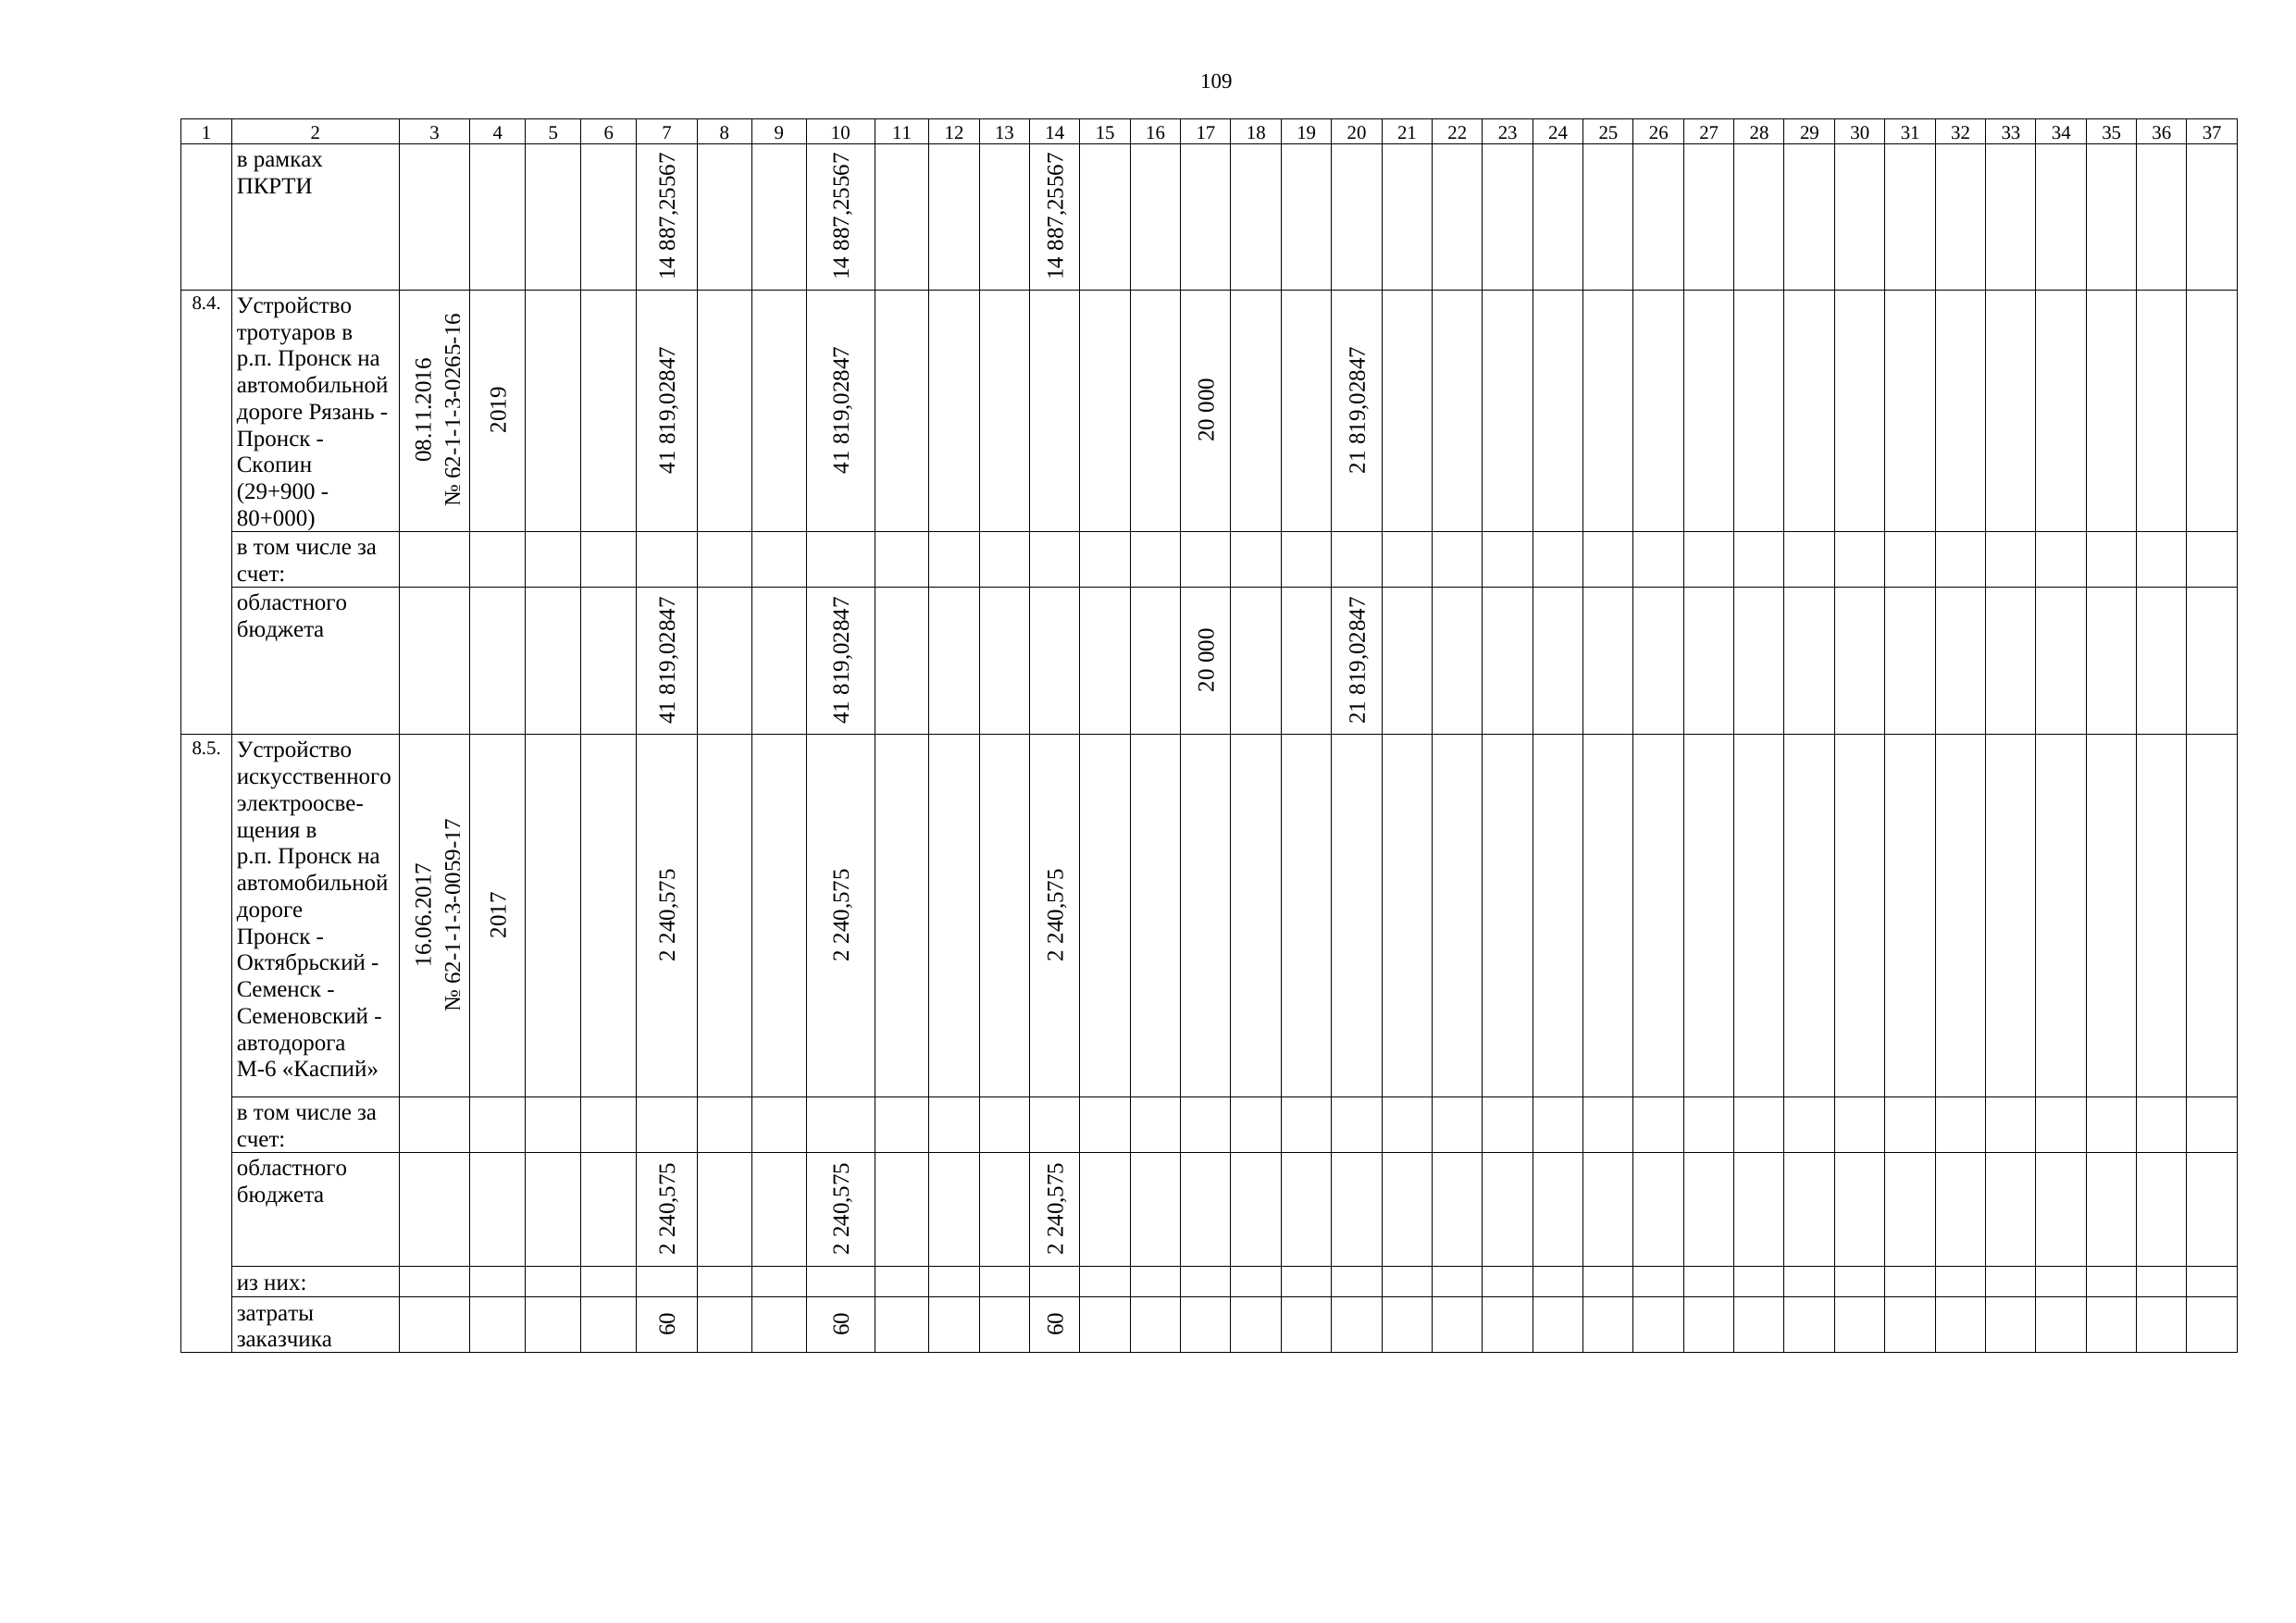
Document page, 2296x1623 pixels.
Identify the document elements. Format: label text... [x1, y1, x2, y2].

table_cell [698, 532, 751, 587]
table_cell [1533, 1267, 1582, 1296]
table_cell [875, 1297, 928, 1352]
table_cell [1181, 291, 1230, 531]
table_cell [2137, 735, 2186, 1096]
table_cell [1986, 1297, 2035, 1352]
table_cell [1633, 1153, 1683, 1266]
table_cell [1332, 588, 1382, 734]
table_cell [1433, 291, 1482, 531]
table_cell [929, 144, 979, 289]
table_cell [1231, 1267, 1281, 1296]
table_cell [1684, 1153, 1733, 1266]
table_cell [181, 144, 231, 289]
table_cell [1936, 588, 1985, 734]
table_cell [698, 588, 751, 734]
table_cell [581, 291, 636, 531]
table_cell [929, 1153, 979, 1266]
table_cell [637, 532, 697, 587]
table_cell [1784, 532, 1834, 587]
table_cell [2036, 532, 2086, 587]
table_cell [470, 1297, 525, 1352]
table_header 12 [929, 119, 979, 143]
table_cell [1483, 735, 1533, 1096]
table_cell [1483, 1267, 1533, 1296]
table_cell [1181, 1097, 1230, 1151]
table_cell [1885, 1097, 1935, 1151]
table_header 10 [807, 119, 875, 143]
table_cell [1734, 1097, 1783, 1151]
table_header 8 [698, 119, 751, 143]
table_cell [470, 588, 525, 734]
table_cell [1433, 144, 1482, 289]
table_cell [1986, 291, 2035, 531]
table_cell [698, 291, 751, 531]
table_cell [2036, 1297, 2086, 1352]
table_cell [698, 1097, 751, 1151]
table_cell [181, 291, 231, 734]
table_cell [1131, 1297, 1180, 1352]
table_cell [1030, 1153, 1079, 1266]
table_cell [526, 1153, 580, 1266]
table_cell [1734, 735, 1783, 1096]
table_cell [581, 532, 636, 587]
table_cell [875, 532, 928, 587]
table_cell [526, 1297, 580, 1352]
table_header 37 [2187, 119, 2237, 143]
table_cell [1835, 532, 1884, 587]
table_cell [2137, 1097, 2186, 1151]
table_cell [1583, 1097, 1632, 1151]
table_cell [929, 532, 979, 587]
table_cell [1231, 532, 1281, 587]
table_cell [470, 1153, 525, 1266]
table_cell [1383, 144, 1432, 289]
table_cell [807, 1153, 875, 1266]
table_header 22 [1433, 119, 1482, 143]
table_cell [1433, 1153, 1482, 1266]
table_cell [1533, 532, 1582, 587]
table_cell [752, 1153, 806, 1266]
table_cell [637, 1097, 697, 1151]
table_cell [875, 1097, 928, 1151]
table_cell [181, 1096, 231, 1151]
table_header 2 [232, 119, 399, 143]
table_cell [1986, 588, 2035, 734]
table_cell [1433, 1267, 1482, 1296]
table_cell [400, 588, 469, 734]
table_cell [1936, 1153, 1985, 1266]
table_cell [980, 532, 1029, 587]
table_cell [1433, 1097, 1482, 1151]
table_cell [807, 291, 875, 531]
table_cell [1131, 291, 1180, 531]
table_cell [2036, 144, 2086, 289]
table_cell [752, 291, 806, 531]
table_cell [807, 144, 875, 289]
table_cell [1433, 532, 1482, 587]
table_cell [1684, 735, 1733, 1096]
table_header 13 [980, 119, 1029, 143]
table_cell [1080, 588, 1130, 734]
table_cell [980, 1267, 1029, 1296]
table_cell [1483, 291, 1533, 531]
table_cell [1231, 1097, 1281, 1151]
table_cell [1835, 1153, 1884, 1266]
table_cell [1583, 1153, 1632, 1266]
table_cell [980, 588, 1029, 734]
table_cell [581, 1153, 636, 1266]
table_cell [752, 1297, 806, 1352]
table_header 25 [1583, 119, 1632, 143]
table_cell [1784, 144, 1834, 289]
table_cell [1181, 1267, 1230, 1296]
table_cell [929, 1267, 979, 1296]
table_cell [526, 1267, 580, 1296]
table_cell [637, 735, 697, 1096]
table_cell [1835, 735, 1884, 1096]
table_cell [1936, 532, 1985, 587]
table_header 6 [581, 119, 636, 143]
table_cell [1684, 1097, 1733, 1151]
table_header 17 [1181, 119, 1230, 143]
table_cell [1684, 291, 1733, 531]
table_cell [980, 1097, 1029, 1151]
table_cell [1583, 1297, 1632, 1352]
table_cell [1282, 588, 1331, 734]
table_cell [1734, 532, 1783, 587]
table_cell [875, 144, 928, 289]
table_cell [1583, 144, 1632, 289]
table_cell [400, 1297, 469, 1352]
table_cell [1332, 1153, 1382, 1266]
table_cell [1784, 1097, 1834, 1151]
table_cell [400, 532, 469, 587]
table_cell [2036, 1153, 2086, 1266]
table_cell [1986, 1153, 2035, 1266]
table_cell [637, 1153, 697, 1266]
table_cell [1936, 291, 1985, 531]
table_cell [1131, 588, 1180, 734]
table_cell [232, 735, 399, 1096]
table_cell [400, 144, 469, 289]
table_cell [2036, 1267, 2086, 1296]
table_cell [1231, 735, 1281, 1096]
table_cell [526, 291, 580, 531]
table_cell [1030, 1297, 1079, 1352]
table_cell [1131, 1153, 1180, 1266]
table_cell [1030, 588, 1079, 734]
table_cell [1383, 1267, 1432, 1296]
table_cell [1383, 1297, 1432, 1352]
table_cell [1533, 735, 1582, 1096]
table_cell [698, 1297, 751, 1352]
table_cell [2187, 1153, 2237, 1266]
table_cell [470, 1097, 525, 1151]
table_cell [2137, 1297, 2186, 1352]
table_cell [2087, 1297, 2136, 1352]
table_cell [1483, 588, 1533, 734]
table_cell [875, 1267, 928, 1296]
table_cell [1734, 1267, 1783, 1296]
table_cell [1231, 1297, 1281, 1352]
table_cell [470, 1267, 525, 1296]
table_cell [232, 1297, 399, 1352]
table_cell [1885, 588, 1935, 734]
table_header 30 [1835, 119, 1884, 143]
table_header 32 [1936, 119, 1985, 143]
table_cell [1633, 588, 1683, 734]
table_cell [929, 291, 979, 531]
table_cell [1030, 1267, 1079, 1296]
table_header 11 [875, 119, 928, 143]
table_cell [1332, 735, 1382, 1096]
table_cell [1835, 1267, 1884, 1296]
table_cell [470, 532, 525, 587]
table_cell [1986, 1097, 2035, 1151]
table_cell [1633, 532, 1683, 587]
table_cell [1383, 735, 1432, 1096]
table_header 15 [1080, 119, 1130, 143]
table_header 7 [637, 119, 697, 143]
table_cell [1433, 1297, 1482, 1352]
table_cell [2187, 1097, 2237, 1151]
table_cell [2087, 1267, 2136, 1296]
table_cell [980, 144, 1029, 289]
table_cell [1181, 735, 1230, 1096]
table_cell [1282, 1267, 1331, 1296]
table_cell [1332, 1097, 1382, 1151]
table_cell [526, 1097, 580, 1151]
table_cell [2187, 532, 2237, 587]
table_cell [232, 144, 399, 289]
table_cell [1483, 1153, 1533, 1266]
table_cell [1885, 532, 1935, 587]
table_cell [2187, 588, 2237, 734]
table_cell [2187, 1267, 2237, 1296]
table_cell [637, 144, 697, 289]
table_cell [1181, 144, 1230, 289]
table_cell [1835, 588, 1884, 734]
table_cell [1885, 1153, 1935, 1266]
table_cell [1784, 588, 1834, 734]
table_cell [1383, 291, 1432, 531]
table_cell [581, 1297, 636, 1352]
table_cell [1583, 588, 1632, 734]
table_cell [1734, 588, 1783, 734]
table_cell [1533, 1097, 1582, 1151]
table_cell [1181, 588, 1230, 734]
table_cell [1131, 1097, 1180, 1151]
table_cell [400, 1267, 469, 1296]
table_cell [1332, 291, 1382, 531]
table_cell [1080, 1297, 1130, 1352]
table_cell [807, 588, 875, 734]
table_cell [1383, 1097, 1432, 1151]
table_header 1 [181, 119, 231, 143]
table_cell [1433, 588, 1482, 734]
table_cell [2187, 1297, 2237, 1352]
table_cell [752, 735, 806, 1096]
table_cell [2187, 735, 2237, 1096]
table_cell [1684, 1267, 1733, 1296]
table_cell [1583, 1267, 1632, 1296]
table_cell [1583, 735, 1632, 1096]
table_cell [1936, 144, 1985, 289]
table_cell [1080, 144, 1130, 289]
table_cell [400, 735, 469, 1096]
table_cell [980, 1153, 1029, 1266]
table_header 35 [2087, 119, 2136, 143]
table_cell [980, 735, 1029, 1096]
table_header 21 [1383, 119, 1432, 143]
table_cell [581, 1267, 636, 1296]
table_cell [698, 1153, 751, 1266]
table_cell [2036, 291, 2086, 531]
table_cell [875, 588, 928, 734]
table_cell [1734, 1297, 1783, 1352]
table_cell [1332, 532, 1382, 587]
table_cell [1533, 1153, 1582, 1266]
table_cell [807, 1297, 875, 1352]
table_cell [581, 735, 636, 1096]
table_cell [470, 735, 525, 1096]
table_header 9 [752, 119, 806, 143]
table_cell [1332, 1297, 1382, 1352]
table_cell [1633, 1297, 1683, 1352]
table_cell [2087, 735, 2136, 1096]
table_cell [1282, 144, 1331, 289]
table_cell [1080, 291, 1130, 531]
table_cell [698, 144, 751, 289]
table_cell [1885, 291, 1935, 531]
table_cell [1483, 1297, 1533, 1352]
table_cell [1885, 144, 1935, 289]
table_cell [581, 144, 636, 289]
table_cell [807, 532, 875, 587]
table_header 3 [400, 119, 469, 143]
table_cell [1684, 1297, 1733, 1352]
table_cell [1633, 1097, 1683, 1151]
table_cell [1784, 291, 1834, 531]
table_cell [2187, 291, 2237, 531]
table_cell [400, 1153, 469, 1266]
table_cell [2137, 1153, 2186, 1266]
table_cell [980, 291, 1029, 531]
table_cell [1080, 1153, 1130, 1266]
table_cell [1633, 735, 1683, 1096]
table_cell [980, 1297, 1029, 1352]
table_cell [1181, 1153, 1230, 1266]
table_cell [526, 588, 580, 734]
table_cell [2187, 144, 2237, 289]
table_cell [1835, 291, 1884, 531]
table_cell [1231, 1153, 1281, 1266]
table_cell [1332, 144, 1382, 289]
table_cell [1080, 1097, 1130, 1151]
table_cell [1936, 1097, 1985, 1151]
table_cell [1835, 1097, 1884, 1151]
table_header 14 [1030, 119, 1079, 143]
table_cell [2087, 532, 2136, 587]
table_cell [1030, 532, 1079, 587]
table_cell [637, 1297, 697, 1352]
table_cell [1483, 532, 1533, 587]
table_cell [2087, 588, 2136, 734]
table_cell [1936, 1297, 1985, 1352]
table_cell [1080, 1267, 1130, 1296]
table_header 5 [526, 119, 580, 143]
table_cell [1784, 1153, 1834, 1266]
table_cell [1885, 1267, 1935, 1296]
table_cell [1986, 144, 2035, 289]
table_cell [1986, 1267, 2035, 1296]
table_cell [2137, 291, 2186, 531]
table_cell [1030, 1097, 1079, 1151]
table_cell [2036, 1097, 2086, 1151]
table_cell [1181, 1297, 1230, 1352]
table_header 27 [1684, 119, 1733, 143]
table_header 26 [1633, 119, 1683, 143]
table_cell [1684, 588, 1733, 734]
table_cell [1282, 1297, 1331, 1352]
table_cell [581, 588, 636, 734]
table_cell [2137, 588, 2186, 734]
table_header 23 [1483, 119, 1533, 143]
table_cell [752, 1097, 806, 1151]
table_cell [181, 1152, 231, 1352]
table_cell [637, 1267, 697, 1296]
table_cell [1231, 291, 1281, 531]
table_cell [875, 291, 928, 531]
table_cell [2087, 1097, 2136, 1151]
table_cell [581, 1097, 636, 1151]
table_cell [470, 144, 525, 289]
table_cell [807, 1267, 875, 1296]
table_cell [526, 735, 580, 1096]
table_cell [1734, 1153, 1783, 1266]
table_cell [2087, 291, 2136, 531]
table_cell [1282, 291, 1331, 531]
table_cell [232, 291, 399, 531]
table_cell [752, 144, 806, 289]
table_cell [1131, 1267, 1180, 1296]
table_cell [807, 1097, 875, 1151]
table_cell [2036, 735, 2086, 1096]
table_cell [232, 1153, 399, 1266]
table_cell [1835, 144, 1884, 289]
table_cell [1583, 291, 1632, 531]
table_header 19 [1282, 119, 1331, 143]
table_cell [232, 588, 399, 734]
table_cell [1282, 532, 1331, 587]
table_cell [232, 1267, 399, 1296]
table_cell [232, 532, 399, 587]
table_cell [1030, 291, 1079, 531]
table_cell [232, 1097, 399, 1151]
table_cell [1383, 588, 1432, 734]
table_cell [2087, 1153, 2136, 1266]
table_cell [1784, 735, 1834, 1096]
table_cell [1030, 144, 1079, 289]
table_header 33 [1986, 119, 2035, 143]
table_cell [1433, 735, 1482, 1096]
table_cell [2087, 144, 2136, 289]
table_header 20 [1332, 119, 1382, 143]
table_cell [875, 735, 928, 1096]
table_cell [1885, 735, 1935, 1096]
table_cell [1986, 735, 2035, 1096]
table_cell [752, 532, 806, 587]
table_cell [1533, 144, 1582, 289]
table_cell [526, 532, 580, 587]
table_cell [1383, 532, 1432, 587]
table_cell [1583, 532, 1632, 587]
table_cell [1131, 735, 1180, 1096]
table_header 16 [1131, 119, 1180, 143]
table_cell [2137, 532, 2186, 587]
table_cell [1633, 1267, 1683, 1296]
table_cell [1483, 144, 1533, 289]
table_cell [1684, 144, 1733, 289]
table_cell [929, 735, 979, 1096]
table_header 34 [2036, 119, 2086, 143]
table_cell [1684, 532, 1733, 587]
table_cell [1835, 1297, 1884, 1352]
table_header 36 [2137, 119, 2186, 143]
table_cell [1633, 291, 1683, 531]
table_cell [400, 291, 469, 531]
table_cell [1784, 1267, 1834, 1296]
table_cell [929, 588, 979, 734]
table_header 28 [1734, 119, 1783, 143]
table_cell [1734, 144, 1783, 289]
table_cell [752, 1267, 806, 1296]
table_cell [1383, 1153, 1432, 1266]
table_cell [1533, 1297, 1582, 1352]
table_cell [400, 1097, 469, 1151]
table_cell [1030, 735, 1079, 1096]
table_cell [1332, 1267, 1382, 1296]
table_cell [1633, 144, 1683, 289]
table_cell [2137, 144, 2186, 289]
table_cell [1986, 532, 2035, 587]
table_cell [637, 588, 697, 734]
table_header 29 [1784, 119, 1834, 143]
table_header 4 [470, 119, 525, 143]
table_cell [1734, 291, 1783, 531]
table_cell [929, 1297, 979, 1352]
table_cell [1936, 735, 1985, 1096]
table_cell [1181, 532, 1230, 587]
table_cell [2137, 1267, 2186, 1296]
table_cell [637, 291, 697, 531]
table_header 24 [1533, 119, 1582, 143]
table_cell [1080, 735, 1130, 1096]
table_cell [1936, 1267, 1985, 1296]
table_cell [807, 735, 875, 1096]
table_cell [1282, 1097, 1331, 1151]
table_header 31 [1885, 119, 1935, 143]
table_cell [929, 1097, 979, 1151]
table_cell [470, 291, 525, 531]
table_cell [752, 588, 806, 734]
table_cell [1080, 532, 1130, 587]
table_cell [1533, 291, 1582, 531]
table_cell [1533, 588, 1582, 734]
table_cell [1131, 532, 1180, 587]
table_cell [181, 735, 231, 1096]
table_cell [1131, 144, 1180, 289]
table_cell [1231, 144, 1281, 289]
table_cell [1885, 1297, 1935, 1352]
table_header 18 [1231, 119, 1281, 143]
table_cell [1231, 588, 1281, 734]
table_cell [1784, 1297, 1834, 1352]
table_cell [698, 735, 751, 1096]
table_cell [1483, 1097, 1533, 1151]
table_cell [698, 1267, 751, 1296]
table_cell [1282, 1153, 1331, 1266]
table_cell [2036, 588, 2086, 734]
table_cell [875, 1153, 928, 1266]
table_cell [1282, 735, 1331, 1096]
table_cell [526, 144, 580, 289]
